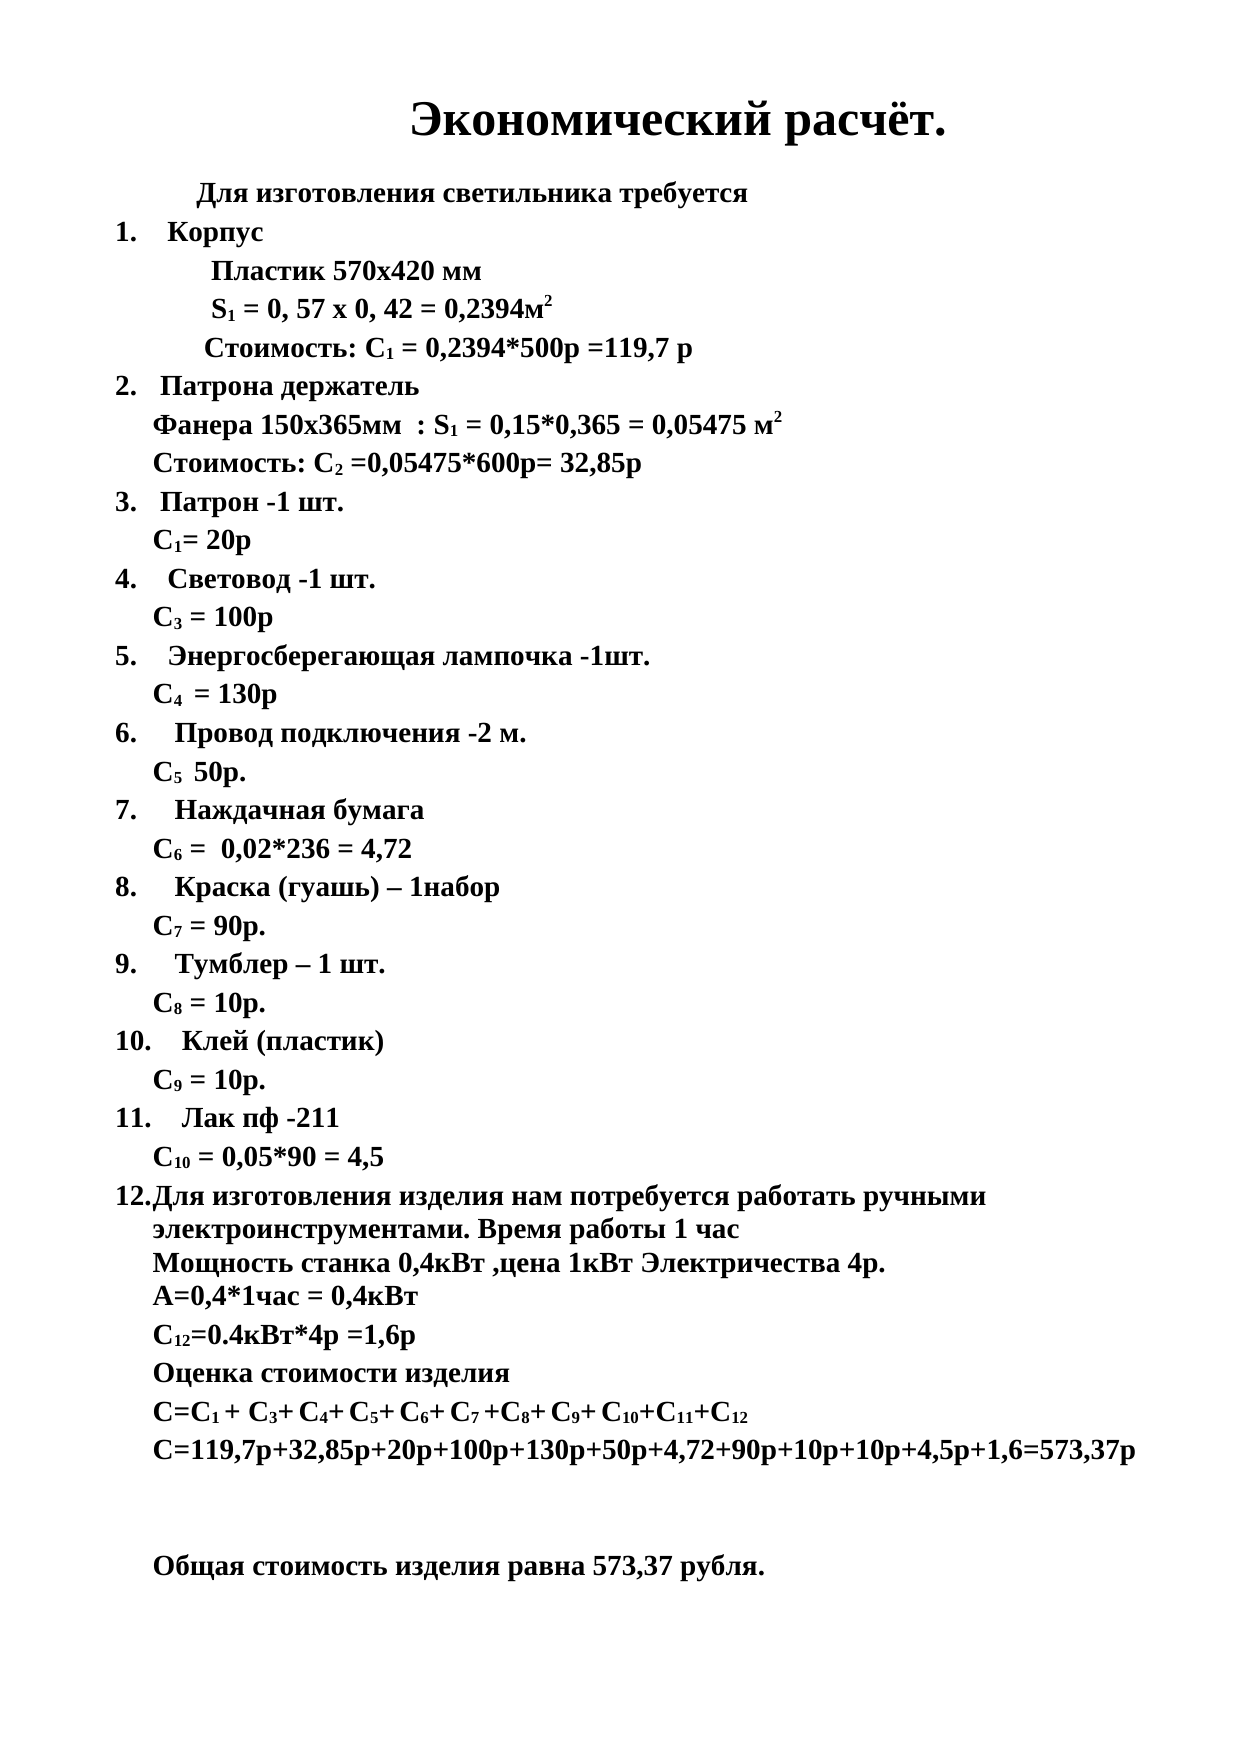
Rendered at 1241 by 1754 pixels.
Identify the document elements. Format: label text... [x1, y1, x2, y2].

list Лак пф -211 [115, 1101, 1203, 1134]
list С6 = 0,02*236 = 4,72 [152, 831, 1203, 864]
text Экономический расчёт. [152, 89, 1203, 146]
list Патрон -1 шт. [115, 484, 1203, 517]
list С10 = 0,05*90 = 4,5 [152, 1139, 1203, 1173]
list Клей (пластик) [115, 1023, 1203, 1057]
text Общая стоимость изделия равна 573,37 рубля. [152, 1548, 1203, 1582]
list Краска (гуашь) – 1набор [115, 869, 1203, 903]
list С4 = 130р [152, 677, 1203, 710]
list С5 50р. [152, 754, 1203, 787]
text Мощность станка 0,4кВт ,цена 1кВт Электричества 4р. [152, 1245, 1203, 1278]
list С8 = 10р. [152, 985, 1203, 1018]
text С12=0.4кВт*4р =1,6р [152, 1317, 1203, 1350]
text S1 = 0, 57 х 0, 42 = 0,2394м2 [152, 291, 1203, 325]
text С=119,7р+32,85р+20р+100р+130р+50р+4,72+90р+10р+10р+4,5р+1,6=573,37р [152, 1432, 1203, 1466]
list Тумблер – 1 шт. [115, 946, 1203, 980]
list Энергосберегающая лампочка -1шт. [115, 638, 1203, 672]
list Корпус [115, 214, 1203, 248]
text Для изготовления светильника требуется [152, 176, 1203, 209]
list С3 = 100р [152, 599, 1203, 633]
text А=0,4*1час = 0,4кВт [152, 1278, 1203, 1312]
list Для изготовления изделия нам потребуется работать ручными электроинструментами. Время работы 1 час [115, 1178, 1203, 1245]
text Фанера 150х365мм : S1 = 0,15*0,365 = [152, 407, 1203, 440]
text Стоимость: С2 =0,05475*600р= 32,85р [152, 445, 1203, 479]
text С=С1 + С3+ С4+ С5+ С6+ С7 +С8+ С9+ С10+С11+С12 [152, 1394, 1203, 1427]
list Патрона держатель [115, 368, 1203, 402]
list Наждачная бумага [115, 792, 1203, 826]
text Оценка стоимости изделия [152, 1355, 1203, 1389]
text Стоимость: С1 = 0,2394*500р =119,7 р [152, 330, 1203, 363]
list С7 = 90р. [152, 908, 1203, 941]
list С1= 20р [152, 522, 1203, 556]
list С9 = 10р. [152, 1062, 1203, 1096]
list Провод подключения . [115, 715, 1203, 749]
list Световод -1 шт. [115, 561, 1203, 594]
text Пластик 570х420 мм [152, 253, 1203, 286]
